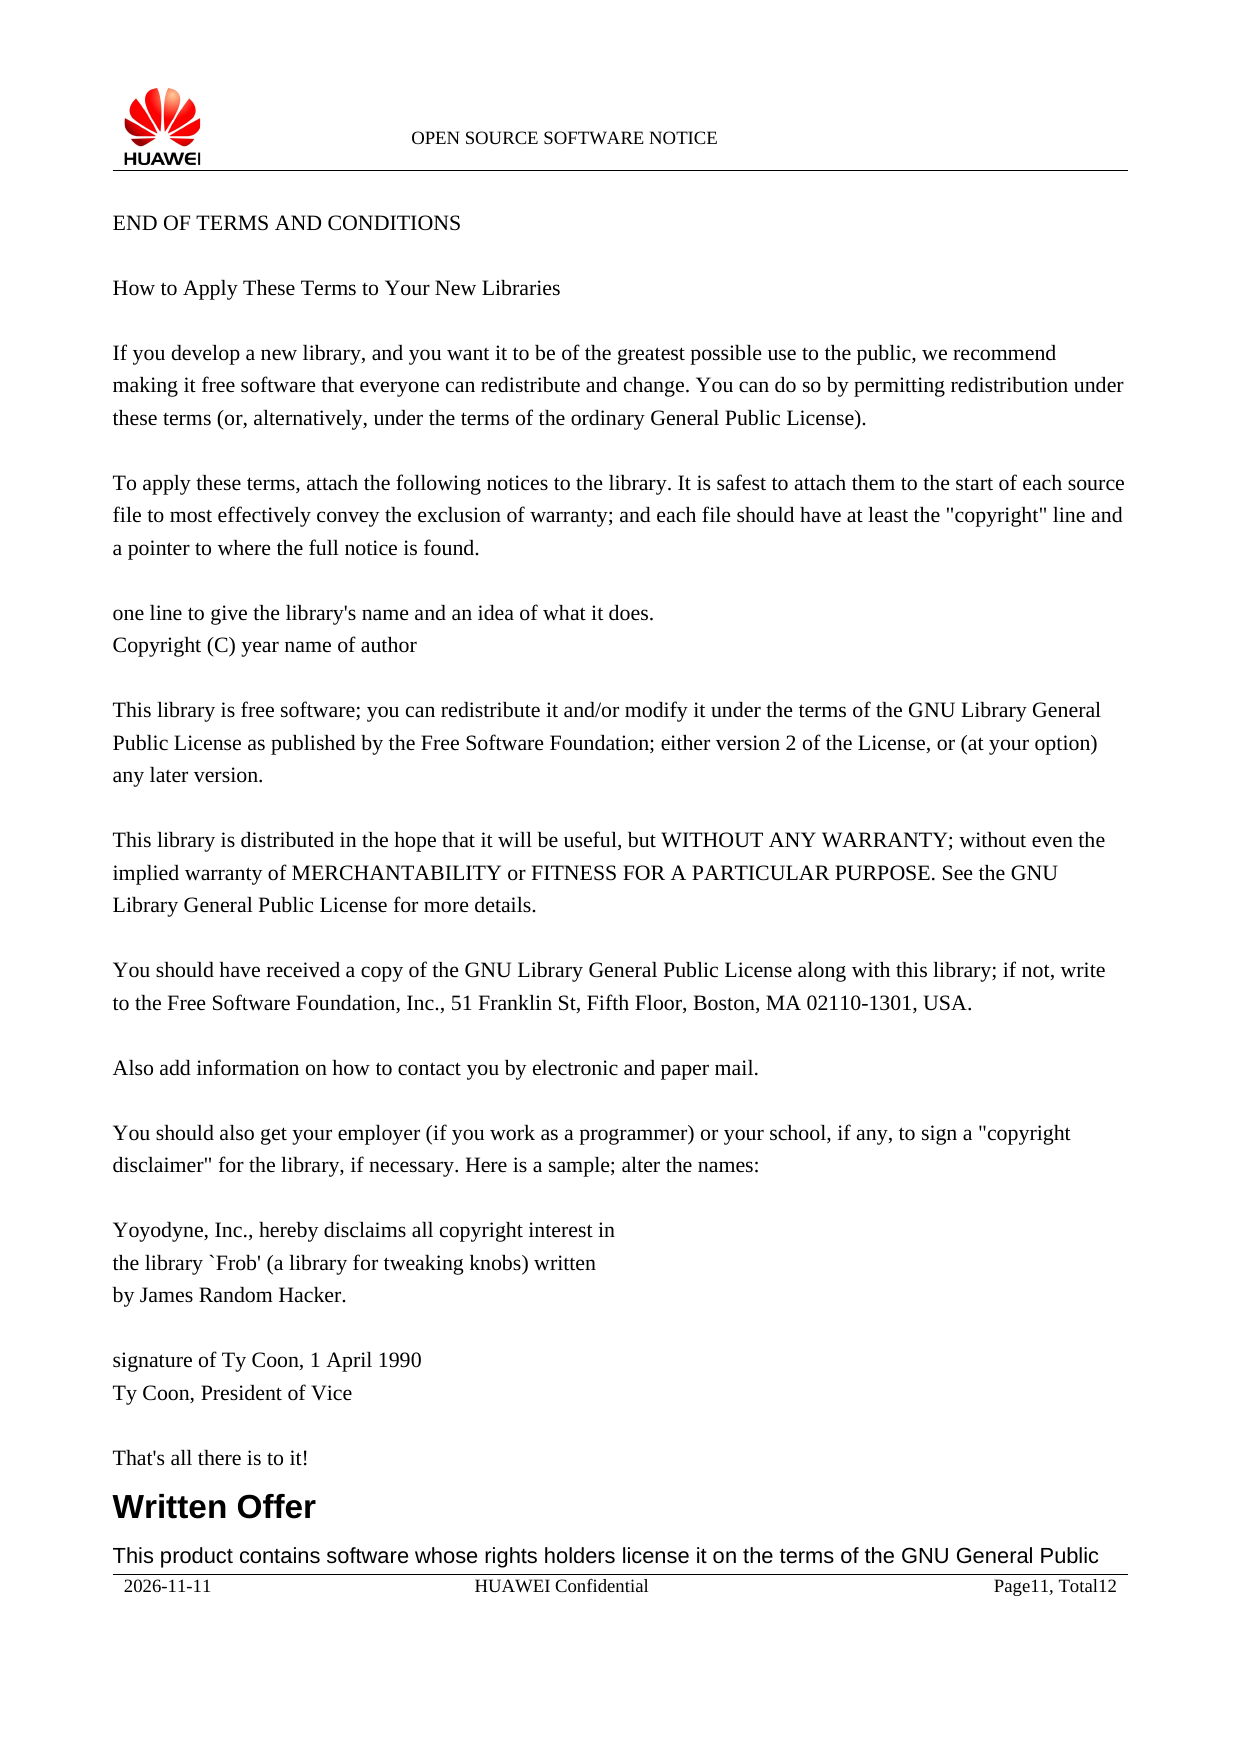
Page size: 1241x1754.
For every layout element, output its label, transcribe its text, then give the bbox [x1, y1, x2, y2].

text Written Offer [112, 1474, 1128, 1539]
picture [124, 88, 201, 165]
